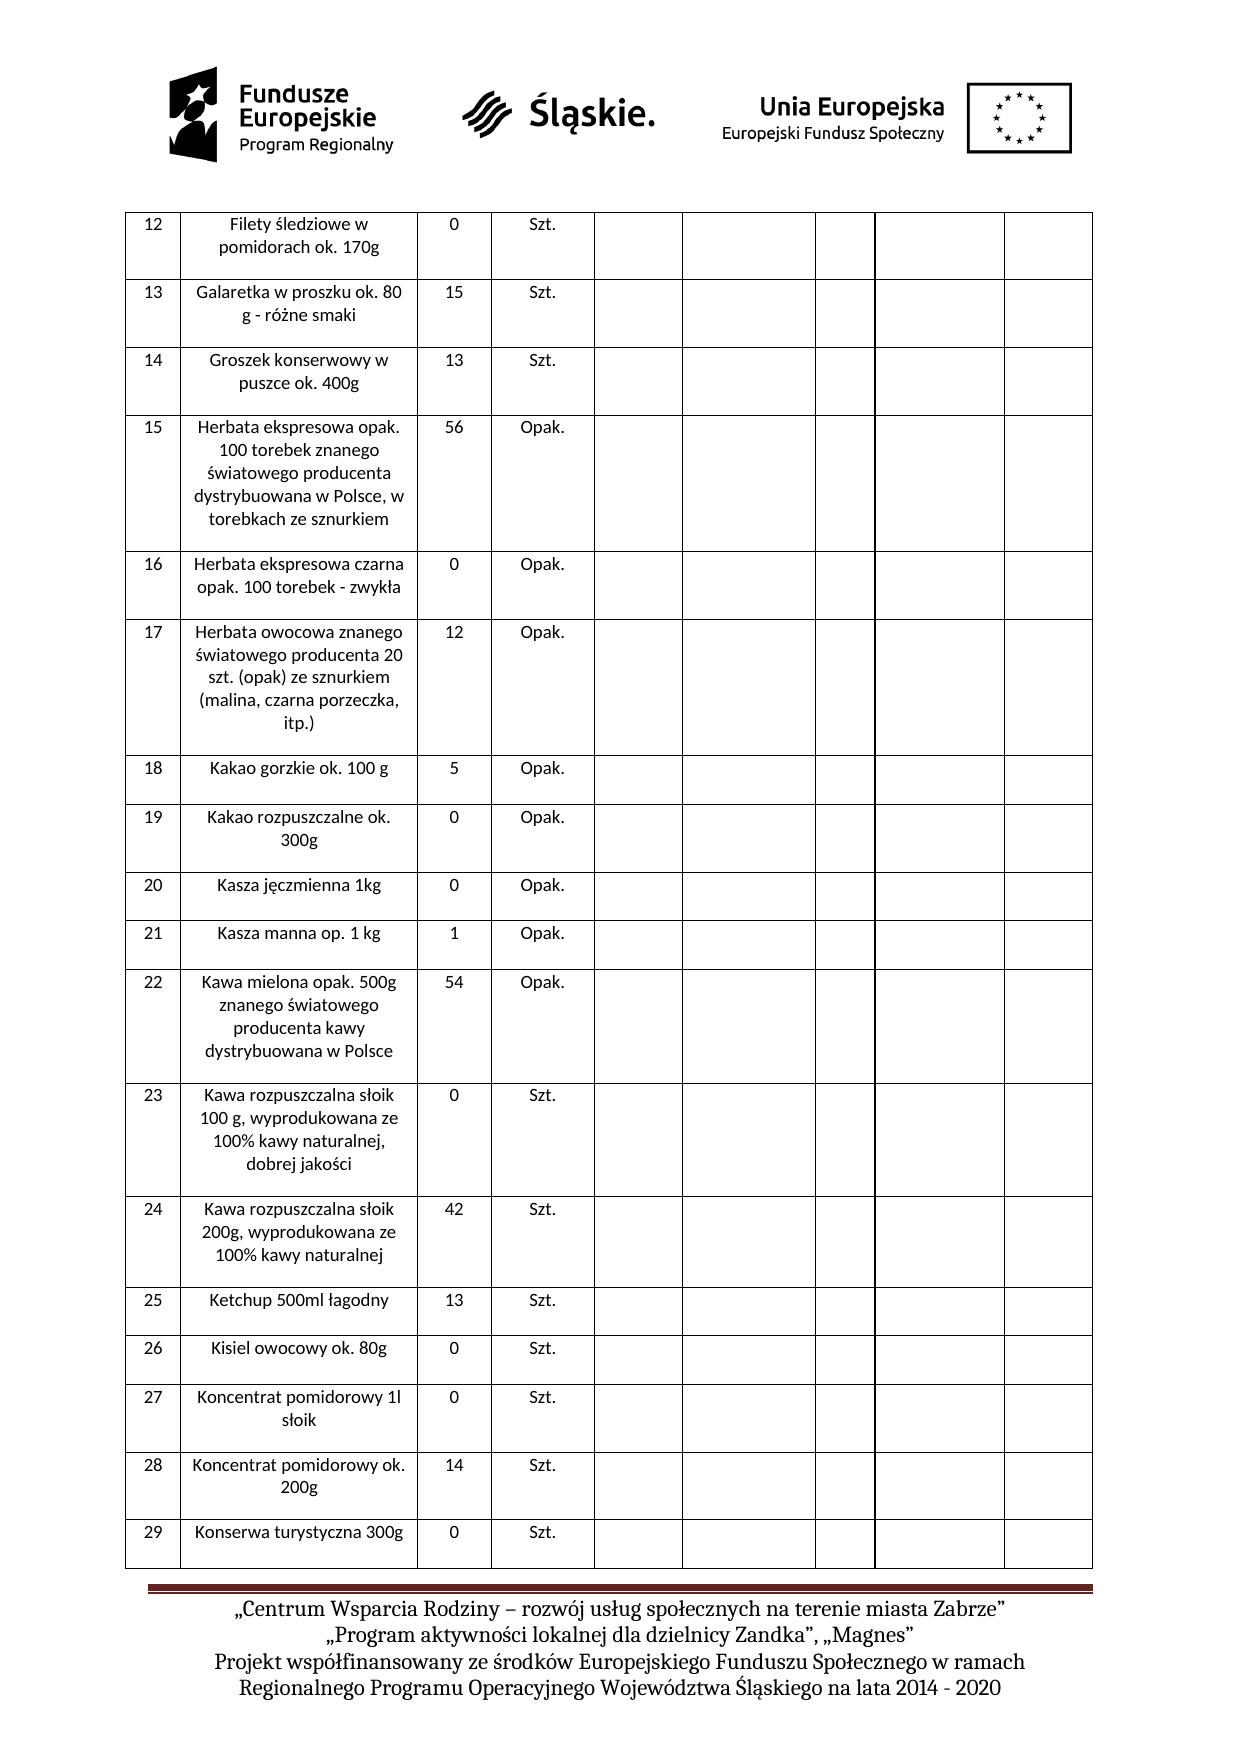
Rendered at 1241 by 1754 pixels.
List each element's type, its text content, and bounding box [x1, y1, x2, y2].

table_cell Opak. [492, 620, 594, 755]
table_cell [876, 1520, 1004, 1568]
table_cell [595, 805, 682, 872]
table_cell 15 [418, 280, 491, 347]
table_cell [1005, 1520, 1092, 1568]
table_cell [1005, 1197, 1092, 1287]
table_cell Szt. [492, 1197, 594, 1287]
table_cell [683, 873, 815, 920]
table_cell [1005, 620, 1092, 755]
table_cell 24 [126, 1197, 180, 1287]
table_cell Szt. [492, 280, 594, 347]
table_cell Kawa rozpuszczalna słoik 100 g, wyprodukowana ze 100% kawy naturalnej, dobrej jakości [181, 1084, 417, 1196]
table_cell [816, 348, 874, 415]
table_cell 13 [126, 280, 180, 347]
table_cell [1005, 1385, 1092, 1452]
table_cell [1005, 348, 1092, 415]
table_cell Opak. [492, 970, 594, 1082]
table_cell [1005, 1336, 1092, 1384]
table_cell [595, 1084, 682, 1196]
table_cell 0 [418, 805, 491, 872]
table_cell 28 [126, 1453, 180, 1519]
table_cell 19 [126, 805, 180, 872]
table_cell [683, 921, 815, 969]
table_cell [595, 552, 682, 619]
table_cell 42 [418, 1197, 491, 1287]
table_cell Filety śledziowe w pomidorach ok. 170g [181, 213, 417, 279]
table_cell [816, 921, 874, 969]
table_cell 0 [418, 552, 491, 619]
table_cell 12 [126, 213, 180, 279]
table_cell [595, 921, 682, 969]
table_cell [683, 1197, 815, 1287]
table_cell [876, 552, 1004, 619]
table_cell [816, 280, 874, 347]
table_cell [683, 1336, 815, 1384]
table_cell [595, 1288, 682, 1335]
table_cell [876, 348, 1004, 415]
table_cell Szt. [492, 1288, 594, 1335]
table_cell Szt. [492, 1520, 594, 1568]
table_cell Groszek konserwowy w puszce ok. 400g [181, 348, 417, 415]
table_cell 21 [126, 921, 180, 969]
table_cell [876, 1453, 1004, 1519]
table_cell Opak. [492, 873, 594, 920]
table_cell [876, 805, 1004, 872]
table_cell 25 [126, 1288, 180, 1335]
table_cell [595, 620, 682, 755]
table_cell [683, 1084, 815, 1196]
table_cell [683, 348, 815, 415]
table_cell Szt. [492, 1453, 594, 1519]
table_cell [595, 348, 682, 415]
table_cell Herbata owocowa znanego światowego producenta 20 szt. (opak) ze sznurkiem (malina, czarna porzeczka, itp.) [181, 620, 417, 755]
table_cell [1005, 1453, 1092, 1519]
table_cell 0 [418, 1520, 491, 1568]
table_cell Opak. [492, 552, 594, 619]
table_cell [876, 1288, 1004, 1335]
table_cell Szt. [492, 1336, 594, 1384]
table_cell [876, 1084, 1004, 1196]
table_cell 5 [418, 756, 491, 804]
table_cell [595, 1453, 682, 1519]
table_cell [816, 756, 874, 804]
table_cell [683, 756, 815, 804]
table_cell [1005, 756, 1092, 804]
table_cell 23 [126, 1084, 180, 1196]
table_cell Opak. [492, 756, 594, 804]
table_cell 0 [418, 213, 491, 279]
table_cell [816, 1520, 874, 1568]
table_cell [683, 1453, 815, 1519]
table_cell [816, 552, 874, 619]
table_cell 15 [126, 416, 180, 551]
table_cell Kakao rozpuszczalne ok. 300g [181, 805, 417, 872]
table_cell [595, 416, 682, 551]
table_cell [816, 873, 874, 920]
table_cell [816, 970, 874, 1082]
table_cell Kasza jęczmienna 1kg [181, 873, 417, 920]
table_cell 20 [126, 873, 180, 920]
table_cell [816, 1336, 874, 1384]
table_cell [683, 1385, 815, 1452]
table_cell Szt. [492, 213, 594, 279]
table_cell [1005, 280, 1092, 347]
table_cell 16 [126, 552, 180, 619]
table_cell [1005, 213, 1092, 279]
table_cell [683, 416, 815, 551]
table_cell [595, 1197, 682, 1287]
table_cell [683, 620, 815, 755]
table_cell [816, 1197, 874, 1287]
table_cell Szt. [492, 1385, 594, 1452]
table_cell [816, 1385, 874, 1452]
table_cell [683, 970, 815, 1082]
table_cell [816, 805, 874, 872]
table_cell Herbata ekspresowa czarna opak. 100 torebek - zwykła [181, 552, 417, 619]
table_cell 27 [126, 1385, 180, 1452]
table_cell Koncentrat pomidorowy ok. 200g [181, 1453, 417, 1519]
table_cell [876, 280, 1004, 347]
table_cell [1005, 1084, 1092, 1196]
table_cell [1005, 805, 1092, 872]
table_cell [683, 1520, 815, 1568]
table_cell [683, 213, 815, 279]
table_cell 0 [418, 1336, 491, 1384]
table_cell [1005, 1288, 1092, 1335]
table_cell [876, 1385, 1004, 1452]
table_cell 18 [126, 756, 180, 804]
table_cell [595, 280, 682, 347]
table_cell 22 [126, 970, 180, 1082]
table_cell 0 [418, 1385, 491, 1452]
table_cell [816, 1453, 874, 1519]
table_cell [876, 1197, 1004, 1287]
table_cell [876, 620, 1004, 755]
table_cell 29 [126, 1520, 180, 1568]
table_cell [816, 213, 874, 279]
table_cell [1005, 873, 1092, 920]
table_cell 26 [126, 1336, 180, 1384]
table_cell [876, 921, 1004, 969]
table_cell Szt. [492, 348, 594, 415]
table_cell [595, 1385, 682, 1452]
table_cell Szt. [492, 1084, 594, 1196]
table_cell Koncentrat pomidorowy 1l słoik [181, 1385, 417, 1452]
table_cell [876, 873, 1004, 920]
table_cell Kisiel owocowy ok. 80g [181, 1336, 417, 1384]
table_cell [1005, 552, 1092, 619]
table_cell [816, 620, 874, 755]
table_cell Kasza manna op. 1 kg [181, 921, 417, 969]
table_cell [595, 873, 682, 920]
table_cell [816, 1288, 874, 1335]
table_cell [683, 280, 815, 347]
table_cell [876, 416, 1004, 551]
table_cell 0 [418, 1084, 491, 1196]
table_cell Ketchup 500ml łagodny [181, 1288, 417, 1335]
table_cell [1005, 416, 1092, 551]
table_cell [595, 1336, 682, 1384]
table_cell [816, 1084, 874, 1196]
table_cell 0 [418, 873, 491, 920]
table_cell Opak. [492, 921, 594, 969]
table_cell 13 [418, 348, 491, 415]
table_cell [1005, 921, 1092, 969]
table_cell [595, 970, 682, 1082]
table_cell Opak. [492, 805, 594, 872]
table_cell 14 [418, 1453, 491, 1519]
table_cell [876, 213, 1004, 279]
table_cell [595, 213, 682, 279]
table_cell [595, 756, 682, 804]
table_cell Kawa rozpuszczalna słoik 200g, wyprodukowana ze 100% kawy naturalnej [181, 1197, 417, 1287]
picture [147, 44, 1094, 184]
table_cell 56 [418, 416, 491, 551]
table_cell 12 [418, 620, 491, 755]
table_cell 1 [418, 921, 491, 969]
table_cell [876, 756, 1004, 804]
table_cell Kakao gorzkie ok. 100 g [181, 756, 417, 804]
table_cell [816, 416, 874, 551]
table_cell [683, 805, 815, 872]
table_cell 13 [418, 1288, 491, 1335]
table_cell [1005, 970, 1092, 1082]
table_cell [595, 1520, 682, 1568]
table_cell 14 [126, 348, 180, 415]
table_cell [683, 552, 815, 619]
table_cell Konserwa turystyczna 300g [181, 1520, 417, 1568]
table_cell Herbata ekspresowa opak. 100 torebek znanego światowego producenta dystrybuowana w Polsce, w torebkach ze sznurkiem [181, 416, 417, 551]
table_cell [876, 1336, 1004, 1384]
table_cell [683, 1288, 815, 1335]
table_cell 54 [418, 970, 491, 1082]
table_cell 17 [126, 620, 180, 755]
table_cell Opak. [492, 416, 594, 551]
table_cell Kawa mielona opak. 500g znanego światowego producenta kawy dystrybuowana w Polsce [181, 970, 417, 1082]
table_cell Galaretka w proszku ok. 80 g - różne smaki [181, 280, 417, 347]
table_cell [876, 970, 1004, 1082]
